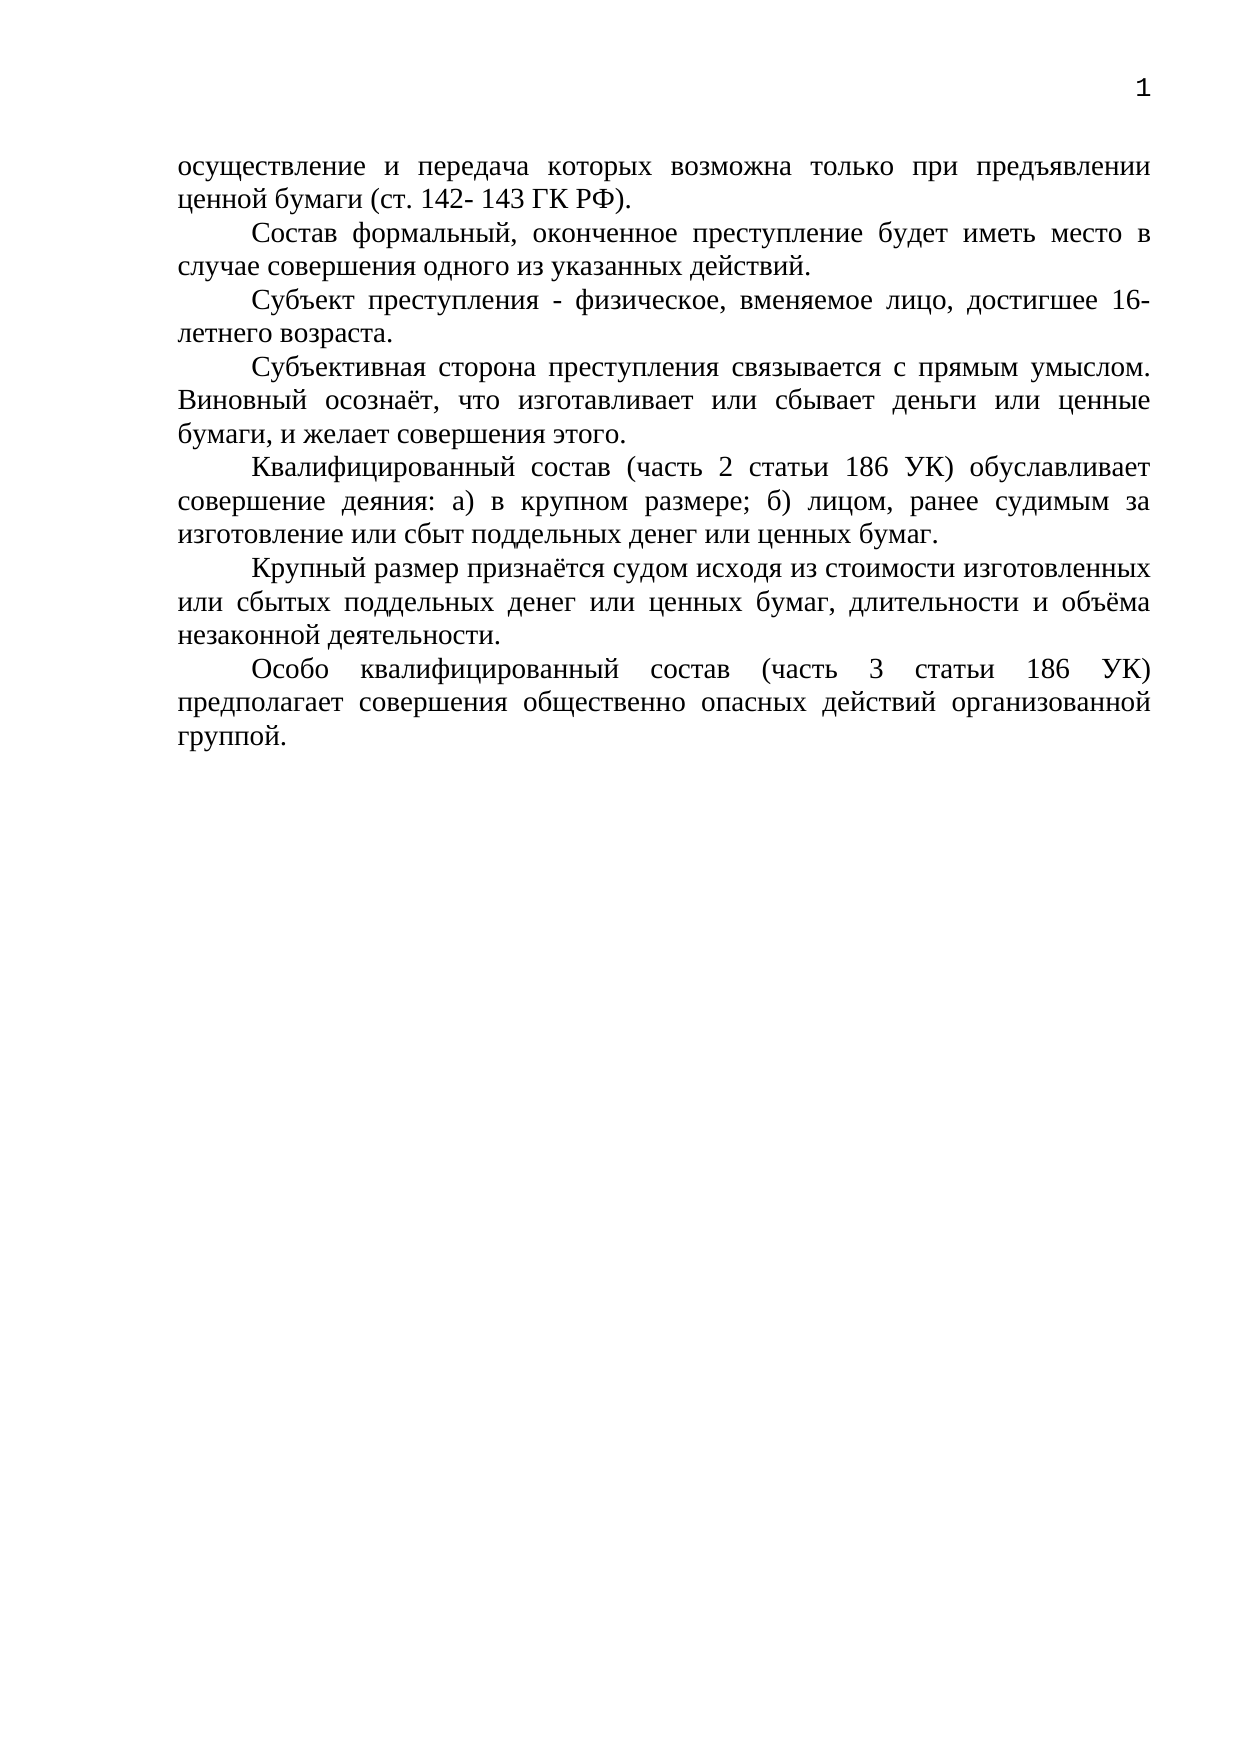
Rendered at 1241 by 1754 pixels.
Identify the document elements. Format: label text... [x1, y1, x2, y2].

text Субъективная сторона преступления связывается с прямым умыслом. Виновный осознаёт, что изготавливает или сбывает деньги или ценные бумаги, и желает совершения этого. [177, 349, 1152, 449]
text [177, 148, 1152, 215]
text Субъект преступления - физическое, вменяемое лицо, достигшее 16-летнего возраста. [177, 282, 1152, 349]
text Крупный размер признаётся судом исходя из стоимости изготовленных или сбытых поддельных денег или ценных бумаг, длительности и объёма незаконной деятельности. [177, 550, 1152, 651]
text Квалифицированный состав (часть 2 статьи 186 УК) обуславливает совершение деяния: а) в крупном размере; б) лицом, ранее судимым за изготовление или сбыт поддельных денег или ценных бумаг. [177, 449, 1152, 550]
text Особо квалифицированный состав (часть 3 статьи 186 УК) предполагает совершения общественно опасных действий организованной группой. [177, 651, 1152, 751]
text Состав формальный, оконченное преступление будет иметь место в случае совершения одного из указанных действий. [177, 215, 1152, 282]
